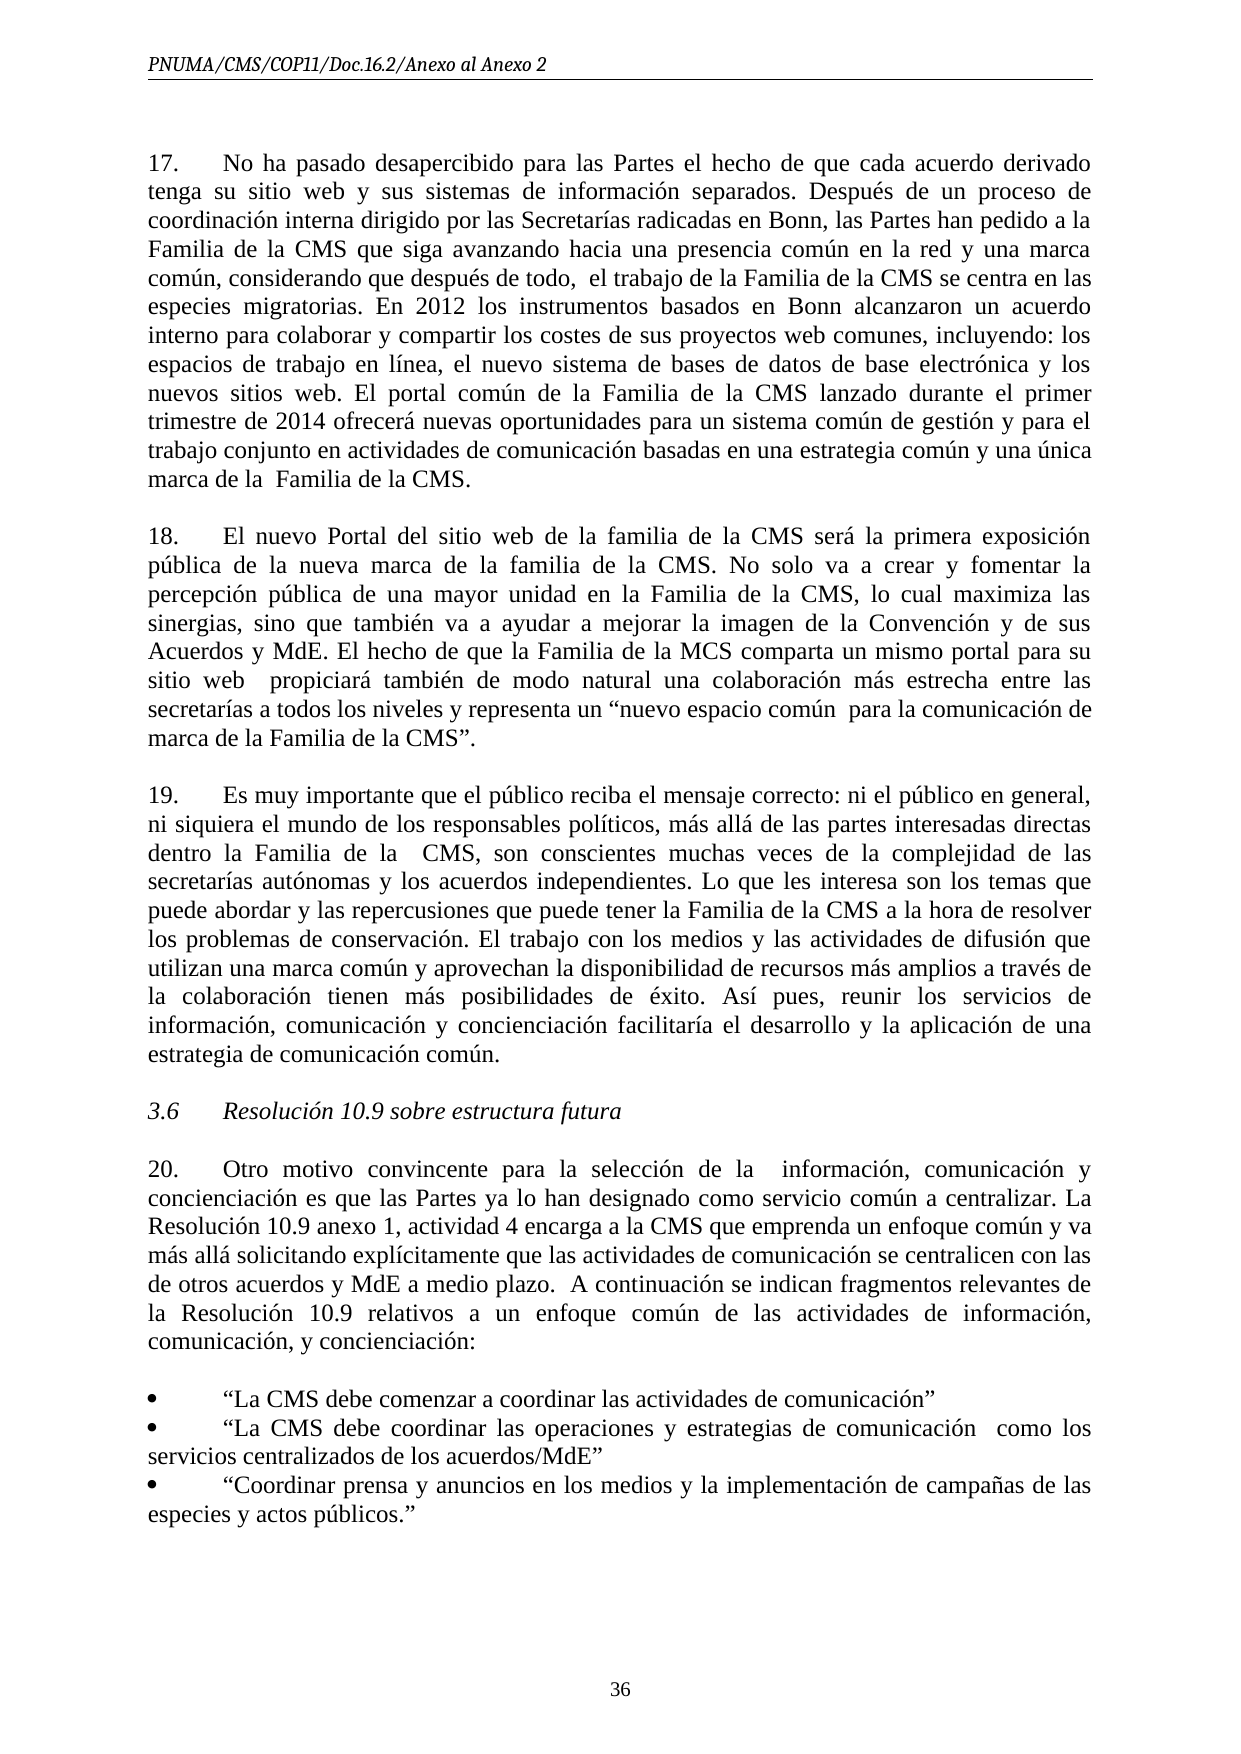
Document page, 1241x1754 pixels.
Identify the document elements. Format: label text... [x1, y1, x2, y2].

list Es muy importante que el público reciba el mensaje correcto: ni el público en general, ni siquiera el mundo de los responsables políticos, más allá de las partes interesadas directas dentro la Familia de la CMS, son conscientes muchas veces de la complejidad de las secretarías autónomas y los acuerdos independientes. Lo que les interesa son los temas que puede abordar y las repercusiones que puede tener la Familia de la CMS a la hora de resolver los problemas de conservación. El trabajo con los medios y las actividades de difusión que utilizan una marca común y aprovechan la disponibilidad de recursos más amplios a través de la colaboración tienen más posibilidades de éxito. Así pues, reunir los servicios de información, comunicación y concienciación facilitaría el desarrollo y la aplicación de una estrategia de comunicación común. [148, 780, 1092, 1068]
list “La CMS debe coordinar las operaciones y estrategias de comunicación como los servicios centralizados de los acuerdos/MdE” [148, 1413, 1092, 1470]
list Otro motivo convincente para la selección de la información, comunicación y concienciación es que las Partes ya lo han designado como servicio común a centralizar. La Resolución 10.9 anexo 1, actividad 4 encarga a la CMS que emprenda un enfoque común y va más allá solicitando explícitamente que las actividades de comunicación se centralicen con las de otros acuerdos y MdE a medio plazo. A continuación se indican fragmentos relevantes de la Resolución 10.9 relativos a un enfoque común de las actividades de información, comunicación, y concienciación: [148, 1154, 1092, 1355]
list “La CMS debe comenzar a coordinar las actividades de comunicación” [148, 1384, 1092, 1413]
list “Coordinar prensa y anuncios en los medios y la implementación de campañas de las especies y actos públicos.” [148, 1470, 1092, 1528]
text 3.6 Resolución 10.9 sobre estructura futura [148, 1096, 1092, 1125]
list No ha pasado desapercibido para las Partes el hecho de que cada acuerdo derivado tenga su sitio web y sus sistemas de información separados. Después de un proceso de coordinación interna dirigido por las Secretarías radicadas en Bonn, las Partes han pedido a la Familia de la CMS que siga avanzando hacia una presencia común en la red y una marca común, considerando que después de todo, el trabajo de la Familia de la CMS se centra en las especies migratorias. En 2012 los instrumentos basados en Bonn alcanzaron un acuerdo interno para colaborar y compartir los costes de sus proyectos web comunes, incluyendo: los espacios de trabajo en línea, el nuevo sistema de bases de datos de base electrónica y los nuevos sitios web. El portal común de la Familia de la CMS lanzado durante el primer trimestre de 2014 ofrecerá nuevas oportunidades para un sistema común de gestión y para el trabajo conjunto en actividades de comunicación basadas en una estrategia común y una única marca de la Familia de la CMS. [148, 148, 1092, 493]
list El nuevo Portal del sitio web de la familia de la CMS será la primera exposición pública de la nueva marca de la familia de la CMS. No solo va a crear y fomentar la percepción pública de una mayor unidad en la Familia de la CMS, lo cual maximiza las sinergias, sino que también va a ayudar a mejorar la imagen de la Convención y de sus Acuerdos y MdE. El hecho de que la Familia de la MCS comparta un mismo portal para su sitio web propiciará también de modo natural una colaboración más estrecha entre las secretarías a todos los niveles y representa un “nuevo espacio común para la comunicación de marca de la Familia de la CMS”. [148, 521, 1092, 751]
